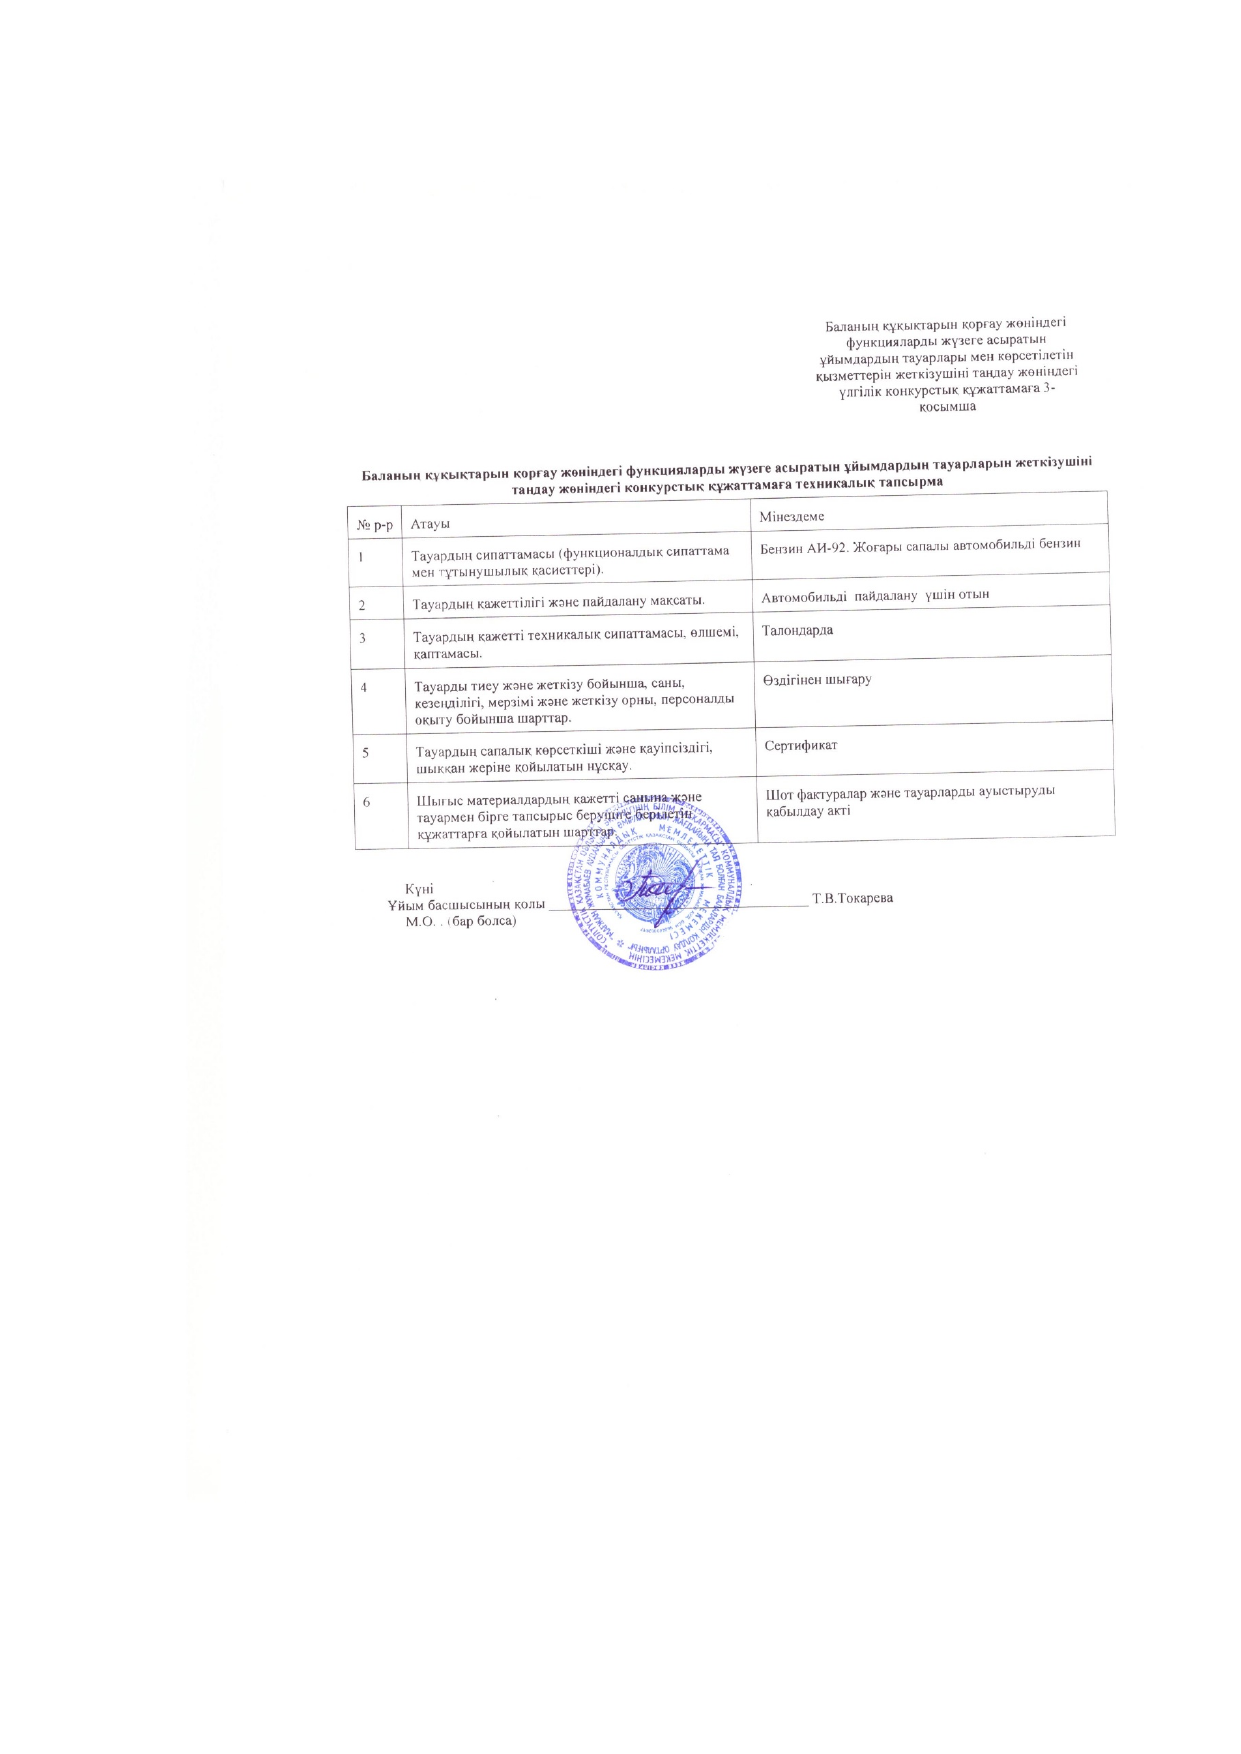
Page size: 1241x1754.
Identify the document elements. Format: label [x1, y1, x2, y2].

picture [177, 171, 1152, 1511]
